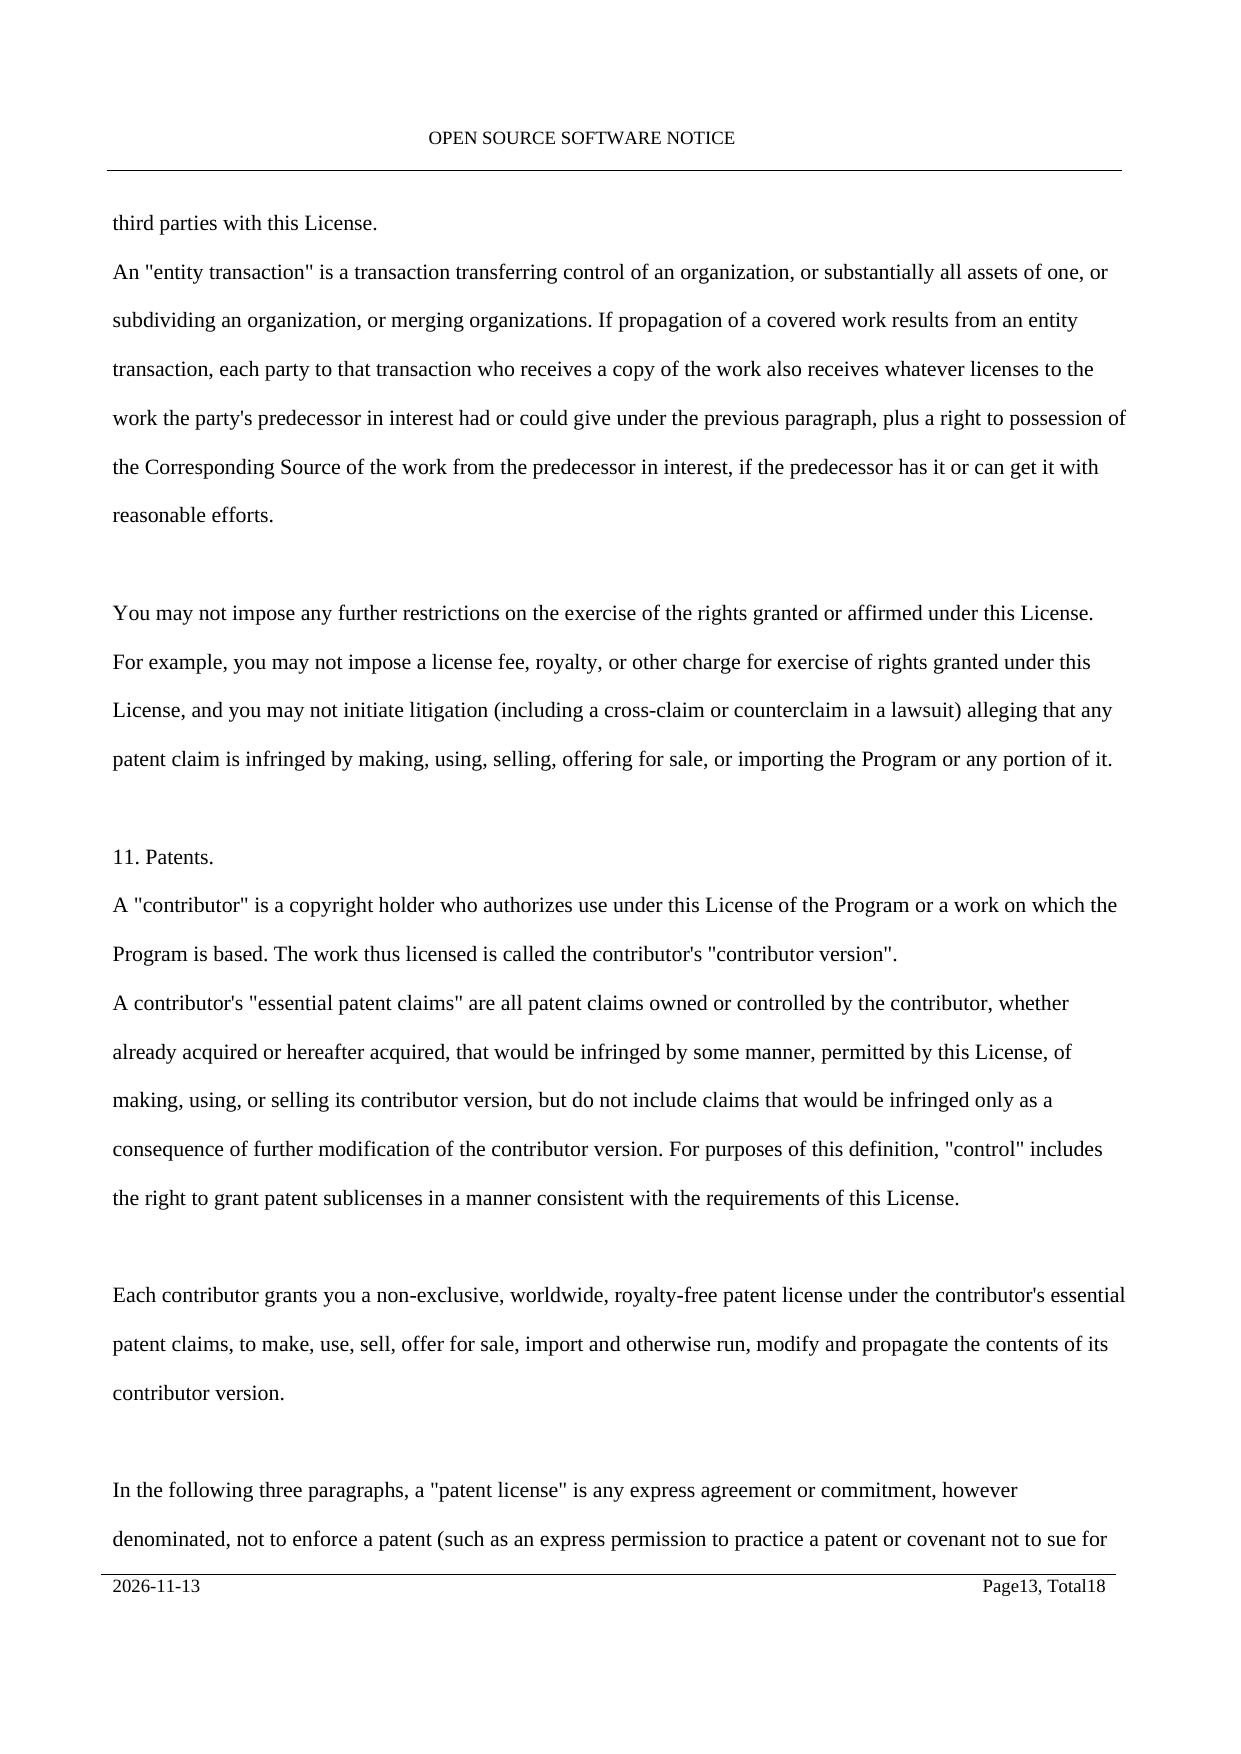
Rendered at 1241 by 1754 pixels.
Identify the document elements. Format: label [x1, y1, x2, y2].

text [112, 206, 1128, 1555]
